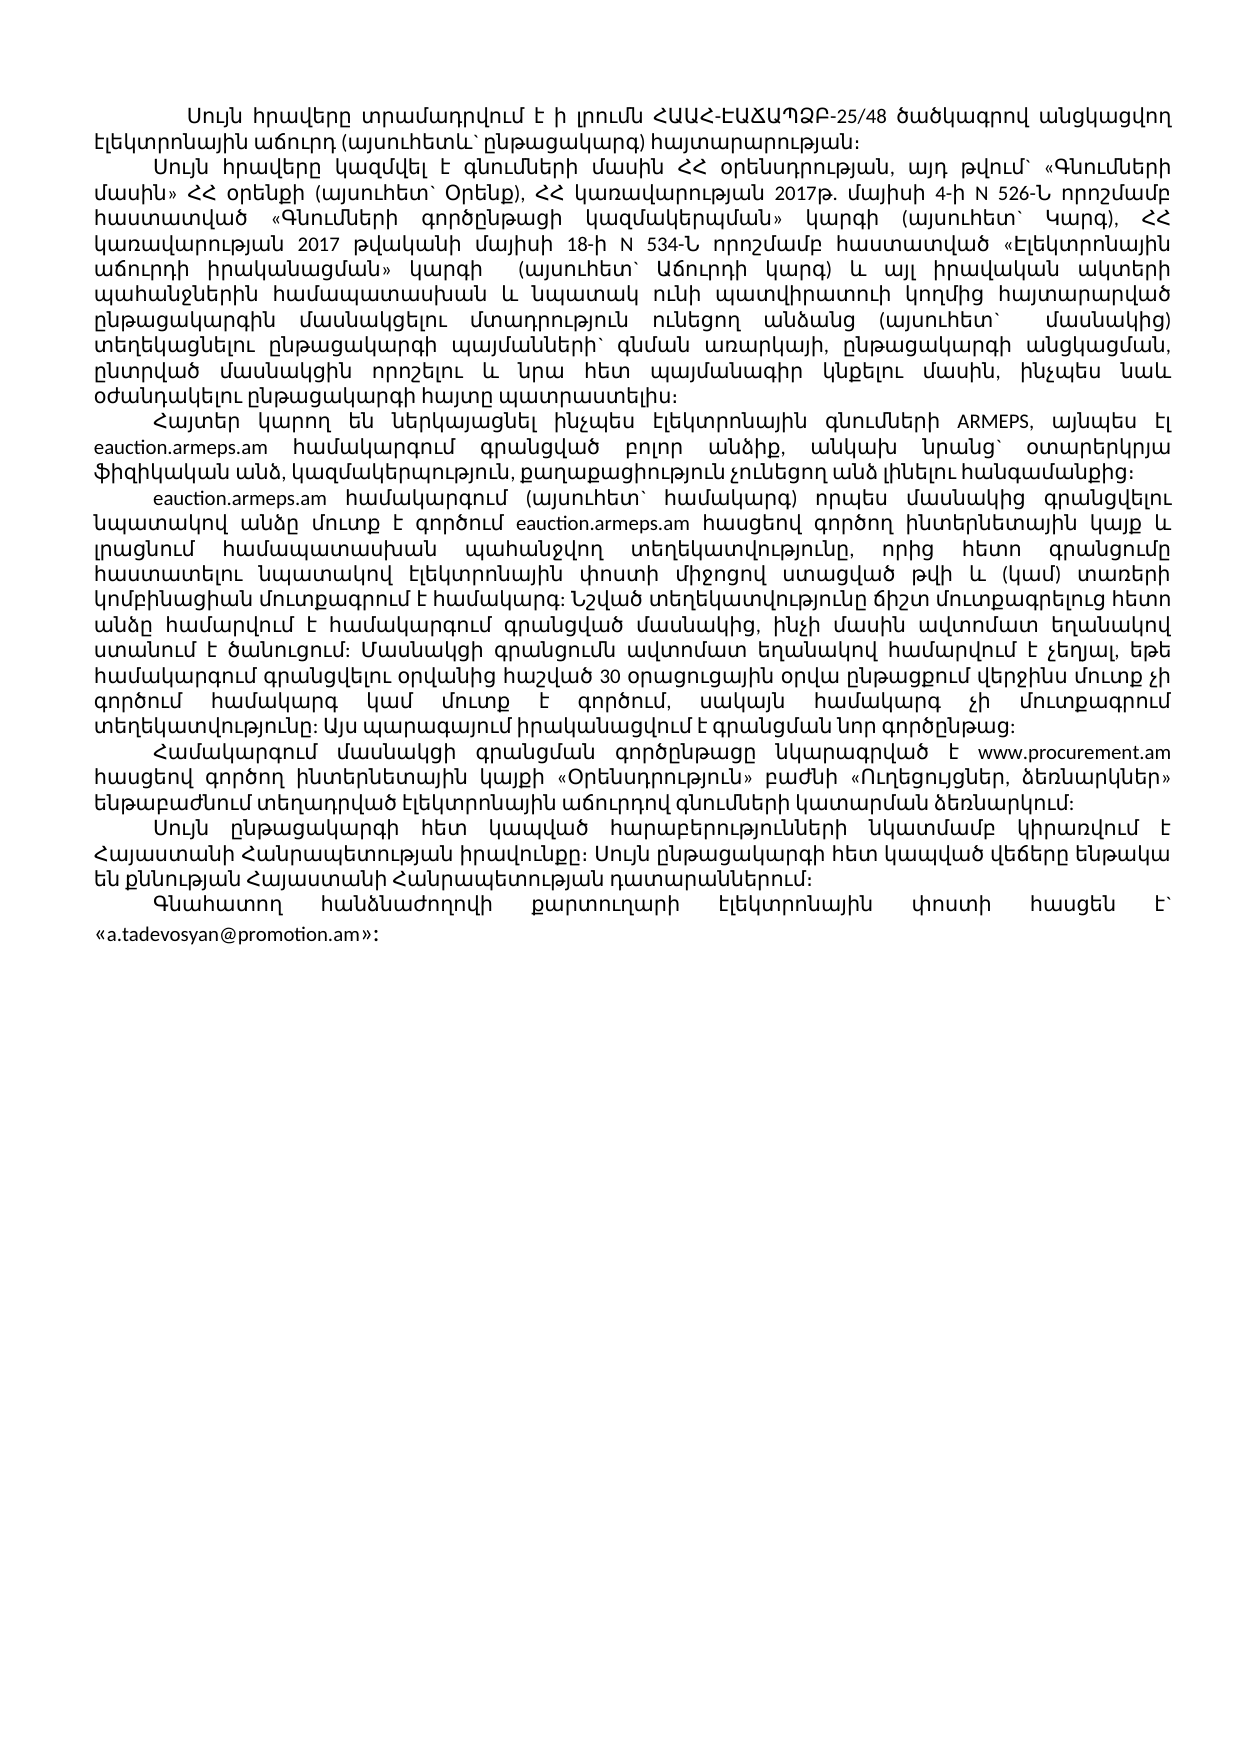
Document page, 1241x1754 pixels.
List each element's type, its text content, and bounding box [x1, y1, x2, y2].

text Հայտեր կարող են ներկայացնել ինչպես էլեկտրոնային գնումների ARMEPS, այնպես էլ eauction.armeps.am համակարգում գրանցված բոլոր անձիք, անկախ նրանց` օտարերկրյա ֆիզիկական անձ, կազմակերպություն, քաղաքացիություն չունեցող անձ լինելու հանգամանքից։ [94, 409, 1171, 485]
text Սույն ընթացակարգի հետ կապված հարաբերությունների նկատմամբ կիրառվում է Հայաստանի Հանրապետության իրավունքը։ Սույն ընթացակարգի հետ կապված վեճերը ենթակա են քննության Հայաստանի Հանրապետության դատարաններում։ [94, 815, 1171, 892]
text Սույն հրավերը տրամադրվում է ի լրումն ՀԱԱՀ-ԷԱՃԱՊՁԲ-25/48 ծածկագրով անցկացվող էլեկտրոնային աճուրդ (այսուհետև` ընթացակարգ) հայտարարության։ [94, 104, 1171, 154]
text eauction.armeps.am համակարգում (այսուհետ` համակարգ) որպես մասնակից գրանցվելու նպատակով անձը մուտք է գործում eauction.armeps.am հասցեով գործող ինտերնետային կայք և լրացնում համապատասխան պահանջվող տեղեկատվությունը, որից հետո գրանցումը հաստատելու նպատակով էլեկտրոնային փոստի միջոցով ստացված թվի և (կամ) տառերի կոմբինացիան մուտքագրում է համակարգ: Նշված տեղեկատվությունը ճիշտ մուտքագրելուց հետո անձը համարվում է համակարգում գրանցված մասնակից, ինչի մասին ավտոմատ եղանակով ստանում է ծանուցում: Մասնակցի գրանցումն ավտոմատ եղանակով համարվում է չեղյալ, եթե համակարգում գրանցվելու օրվանից հաշված 30 օրացուցային օրվա ընթացքում վերջինս մուտք չի գործում համակարգ կամ մուտք է գործում, սակայն համակարգ չի մուտքագրում տեղեկատվությունը: Այս պարագայում իրականացվում է գրանցման նոր գործընթաց: [94, 485, 1171, 739]
text Գնահատող հանձնաժողովի քարտուղարի էլեկտրոնային փոստի հասցեն է` «a.tadevosyan@promotion.am»: [94, 892, 1171, 948]
text Սույն հրավերը կազմվել է գնումների մասին ՀՀ օրենսդրության, այդ թվում` «Գնումների մասին» ՀՀ օրենքի (այսուհետ` Օրենք), ՀՀ կառավարության 2017թ. մայիսի 4-ի N 526-Ն որոշմամբ հաստատված «Գնումների գործընթացի կազմակերպման» կարգի (այսուհետ` Կարգ), ՀՀ կառավարության 2017 թվականի մայիսի 18-ի N 534-Ն որոշմամբ հաստատված «Էլեկտրոնային աճուրդի իրականացման» կարգի (այսուհետ` Աճուրդի կարգ) և այլ իրավական ակտերի պահանջներին համապատասխան և նպատակ ունի պատվիրատուի կողմից հայտարարված ընթացակարգին մասնակցելու մտադրություն ունեցող անձանց (այսուհետ` մասնակից) տեղեկացնելու ընթացակարգի պայմանների` գնման առարկայի, ընթացակարգի անցկացման, ընտրված մասնակցին որոշելու և նրա հետ պայմանագիր կնքելու մասին, ինչպես նաև օժանդակելու ընթացակարգի հայտը պատրաստելիս։ [94, 154, 1171, 409]
text Համակարգում մասնակցի գրանցման գործընթացը նկարագրված է www.procurement.am հասցեով գործող ինտերնետային կայքի «Օրենսդրություն» բաժնի «Ուղեցույցներ, ձեռնարկներ» ենթաբաժնում տեղադրված էլեկտրոնային աճուրդով գնումների կատարման ձեռնարկում: [94, 739, 1171, 815]
